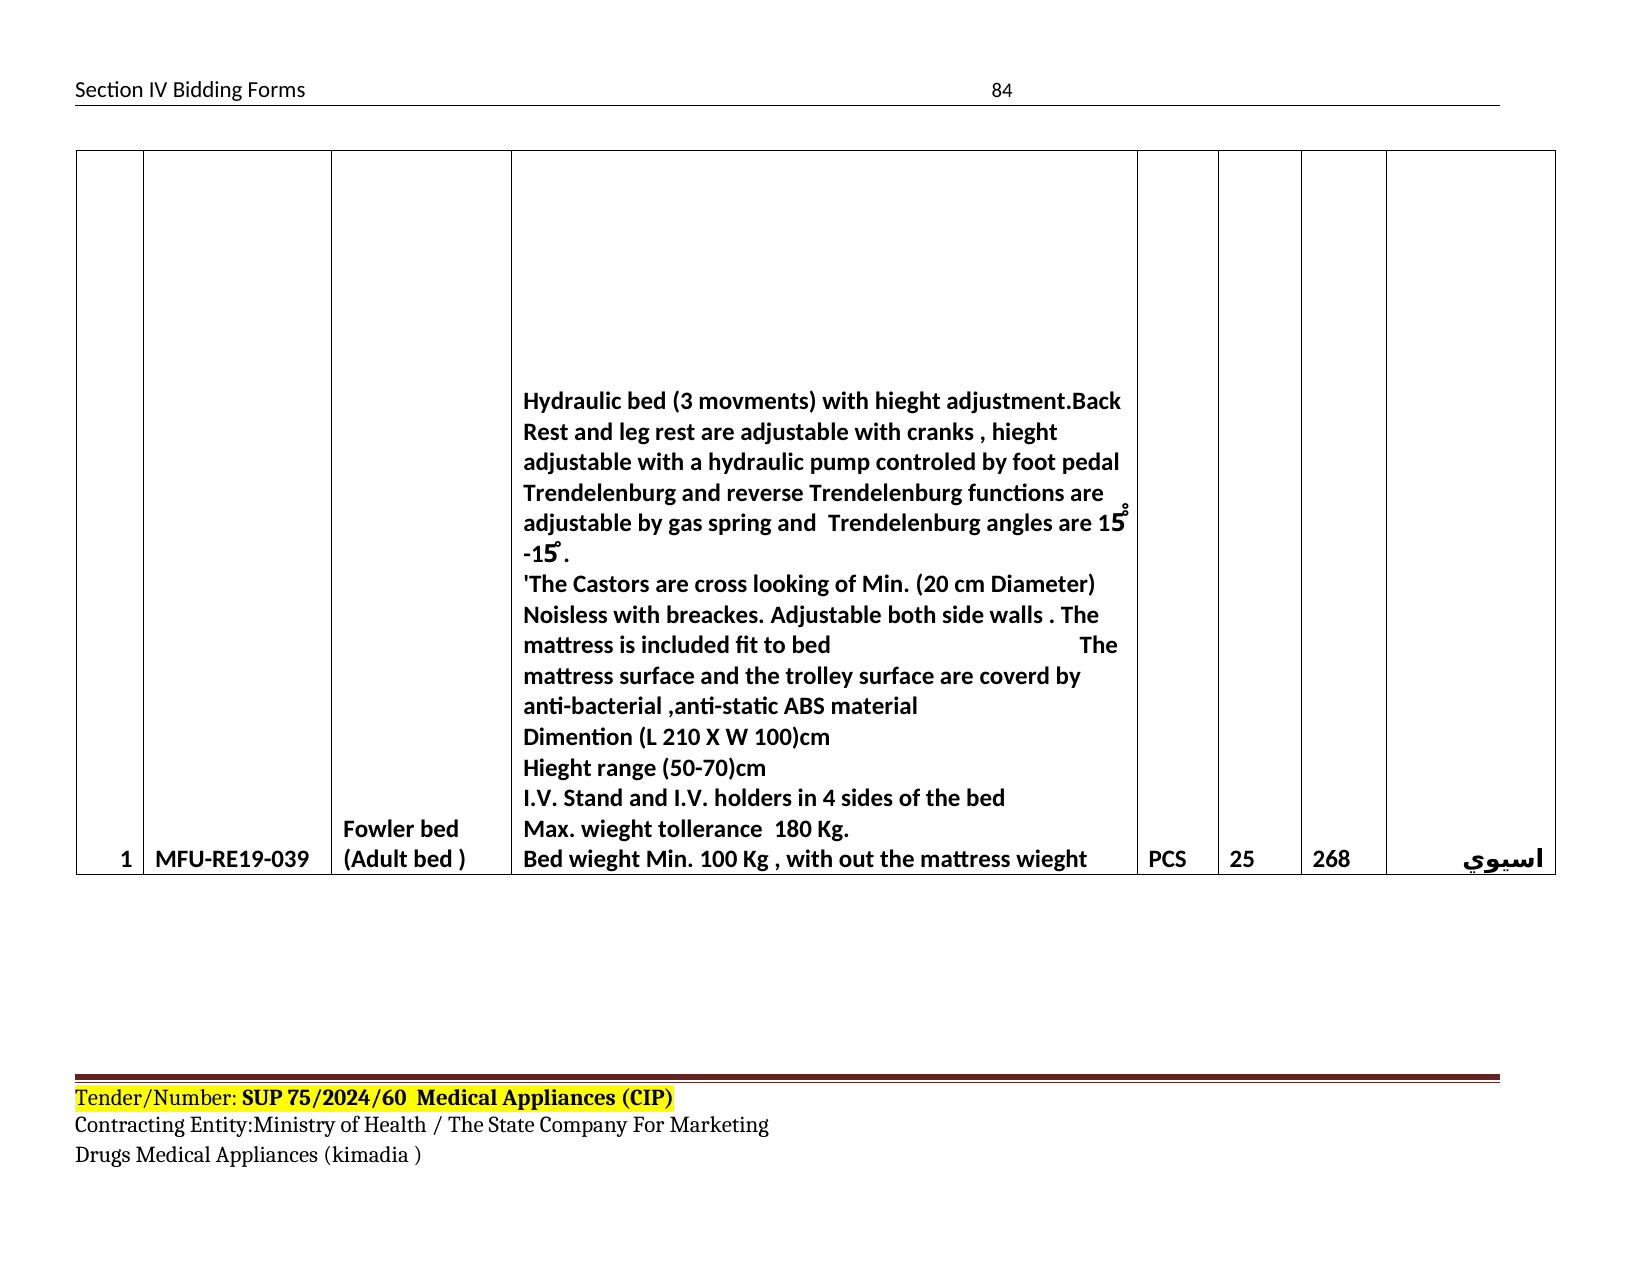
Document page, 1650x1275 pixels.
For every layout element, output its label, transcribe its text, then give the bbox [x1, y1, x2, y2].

table_cell Hydraulic bed (3 movments) with hieght adjustment.Back Rest and leg rest are adjustable with cranks , hieght adjustable with a hydraulic pump controled by foot pedal Trendelenburg and reverse Trendelenburg functions are adjustable by gas spring and Trendelenburg angles are 15̊̊ -15̊ . 'The Castors are cross looking of Min. (20 cm Diameter) Noisless with breackes. Adjustable both side walls . The mattress is included fit to bed The mattress surface and the trolley surface are coverd by anti-bacterial ,anti-static ABS material Dimention (L 210 X W 100)cm Hieght range (50-70)cm I.V. Stand and I.V. holders in 4 sides of the bed Max. wieght tollerance 180 Kg. Bed wieght Min. 100 Kg , with out the mattress wieght [512, 151, 1137, 874]
table_cell MFU-RE19-039 [144, 151, 331, 874]
table_cell 25 [1219, 151, 1301, 874]
table_cell Fowler bed (Adult bed ) [332, 151, 511, 874]
table_cell 1 [77, 151, 143, 874]
table_cell اسيوي [1387, 151, 1555, 874]
table_cell PCS [1138, 151, 1218, 874]
table_cell 268 [1302, 151, 1386, 874]
